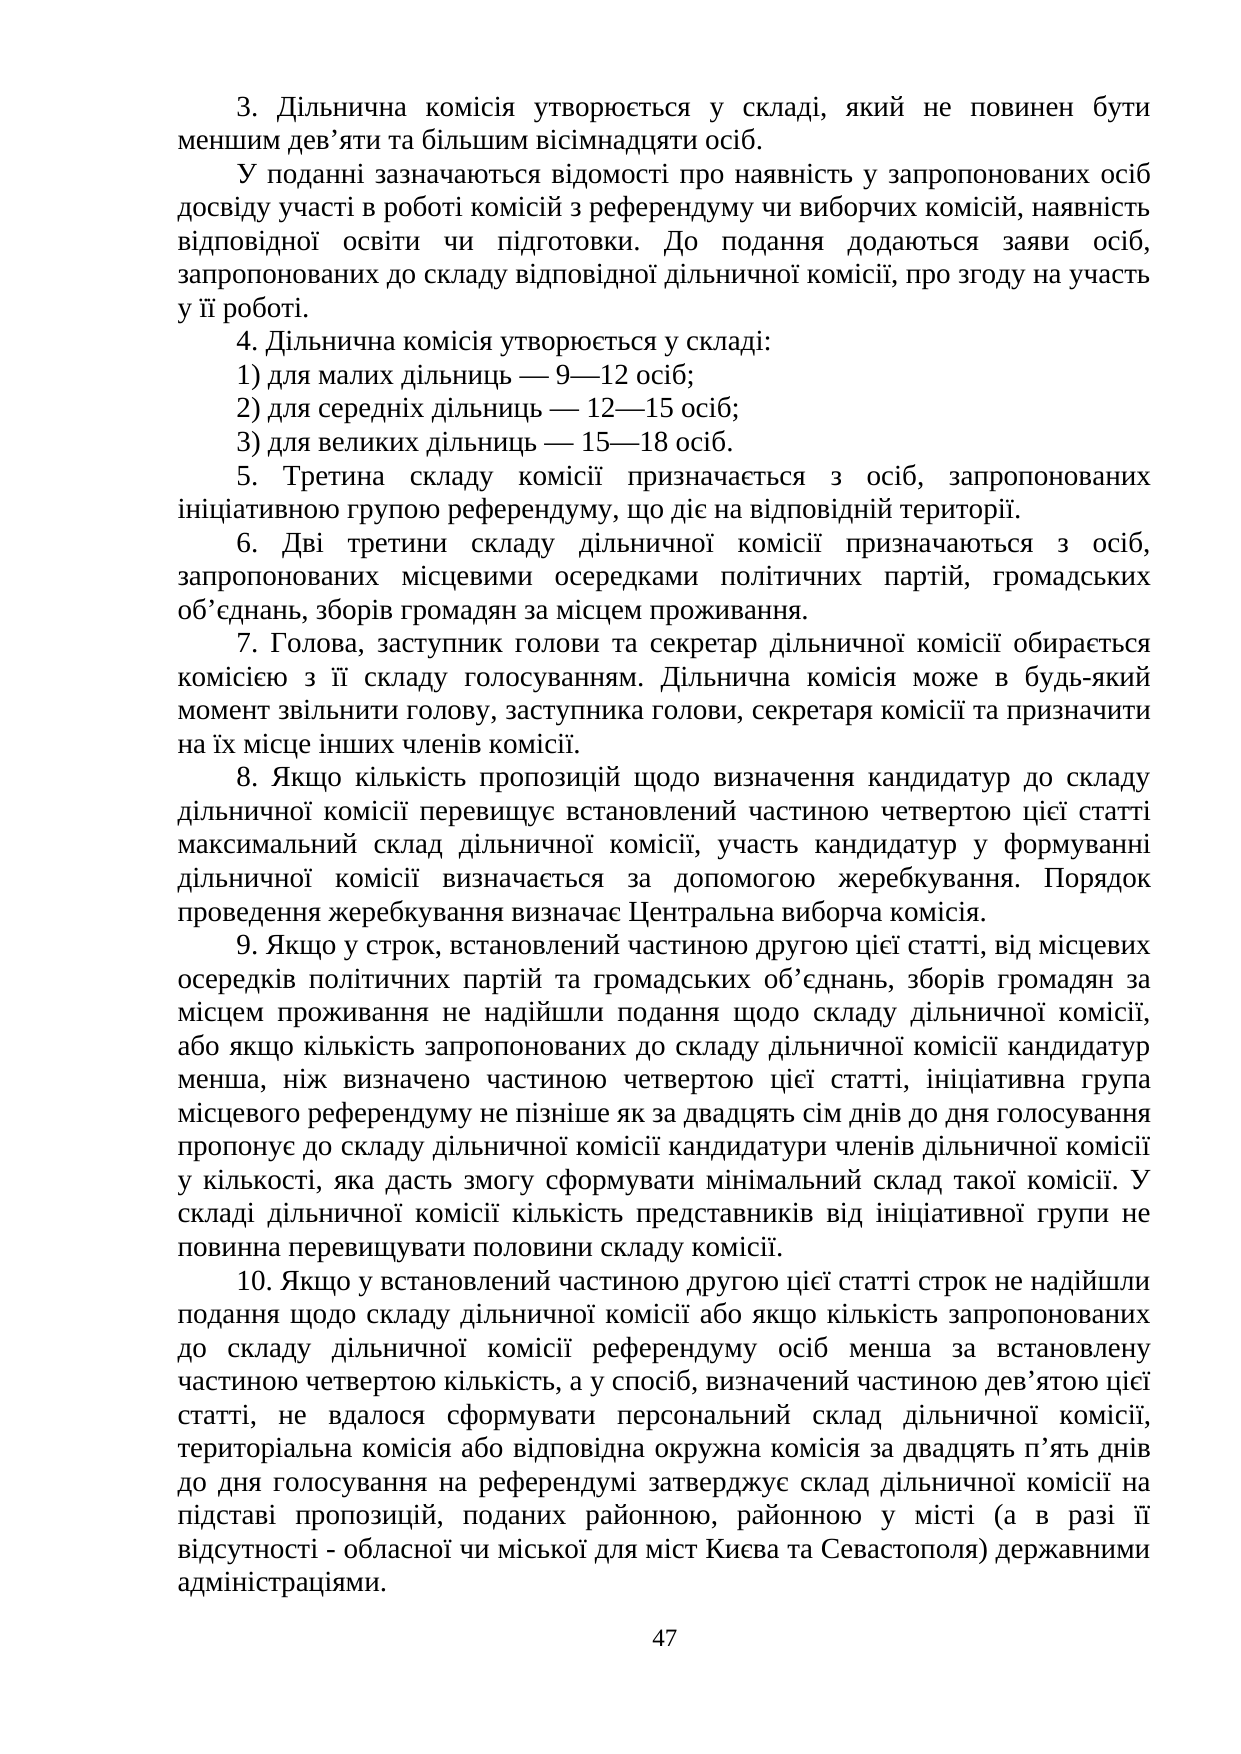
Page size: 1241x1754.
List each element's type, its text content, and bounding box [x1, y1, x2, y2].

text 9. Якщо у строк, встановлений частиною другою цієї статті, від місцевих осередків політичних партій та громадських об’єднань, зборів громадян за місцем проживання не надійшли подання щодо складу дільничної комісії, або якщо кількість запропонованих до складу дільничної комісії кандидатур менша, ніж визначено частиною четвертою цієї статті, ініціативна група місцевого референдуму не пізніше як за двадцять сім днів до дня голосування пропонує до складу дільничної комісії кандидатури членів дільничної комісії у кількості, яка дасть змогу сформувати мінімальний склад такої комісії. У складі дільничної комісії кількість представників від ініціативної групи не повинна перевищувати половини складу комісії. [177, 927, 1152, 1263]
text 1) для малих дільниць — 9—12 осіб; [177, 357, 1152, 391]
text 7. Голова, заступник голови та секретар дільничної комісії обирається комісією з її складу голосуванням. Дільнична комісія може в будь-який момент звільнити голову, заступника голови, секретаря комісії та призначити на їх місце інших членів комісії. [177, 625, 1152, 759]
text 5. Третина складу комісії призначається з осіб, запропонованих ініціативною групою референдуму, що діє на відповідній території. [177, 458, 1152, 525]
text 2) для середніх дільниць — 12—15 осіб; [177, 391, 1152, 424]
text 4. Дільнична комісія утворюється у складі: [177, 323, 1152, 357]
text 3. Дільнична комісія утворюється у складі, який не повинен бути меншим дев’яти та більшим вісімнадцяти осіб. [177, 89, 1152, 156]
text 8. Якщо кількість пропозицій щодо визначення кандидатур до складу дільничної комісії перевищує встановлений частиною четвертою цієї статті максимальний склад дільничної комісії, участь кандидатур у формуванні дільничної комісії визначається за допомогою жеребкування. Порядок проведення жеребкування визначає Центральна виборча комісія. [177, 759, 1152, 927]
text 10. Якщо у встановлений частиною другою цієї статті строк не надійшли подання щодо складу дільничної комісії або якщо кількість запропонованих до складу дільничної комісії референдуму осіб менша за встановлену частиною четвертою кількість, а у спосіб, визначений частиною дев’ятою цієї статті, не вдалося сформувати персональний склад дільничної комісії, територіальна комісія або відповідна окружна комісія за двадцять п’ять днів до дня голосування на референдумі затверджує склад дільничної комісії на підставі пропозицій, поданих районною, районною у місті (а в разі її відсутності - обласної чи міської для міст Києва та Севастополя) державними адміністраціями. [177, 1263, 1152, 1598]
text У поданні зазначаються відомості про наявність у запропонованих осіб досвіду участі в роботі комісій з референдуму чи виборчих комісій, наявність відповідної освіти чи підготовки. До подання додаються заяви осіб, запропонованих до складу відповідної дільничної комісії, про згоду на участь у її роботі. [177, 156, 1152, 323]
text 3) для великих дільниць — 15—18 осіб. [177, 424, 1152, 458]
text 6. Дві третини складу дільничної комісії призначаються з осіб, запропонованих місцевими осередками політичних партій, громадських об’єднань, зборів громадян за місцем проживання. [177, 525, 1152, 625]
